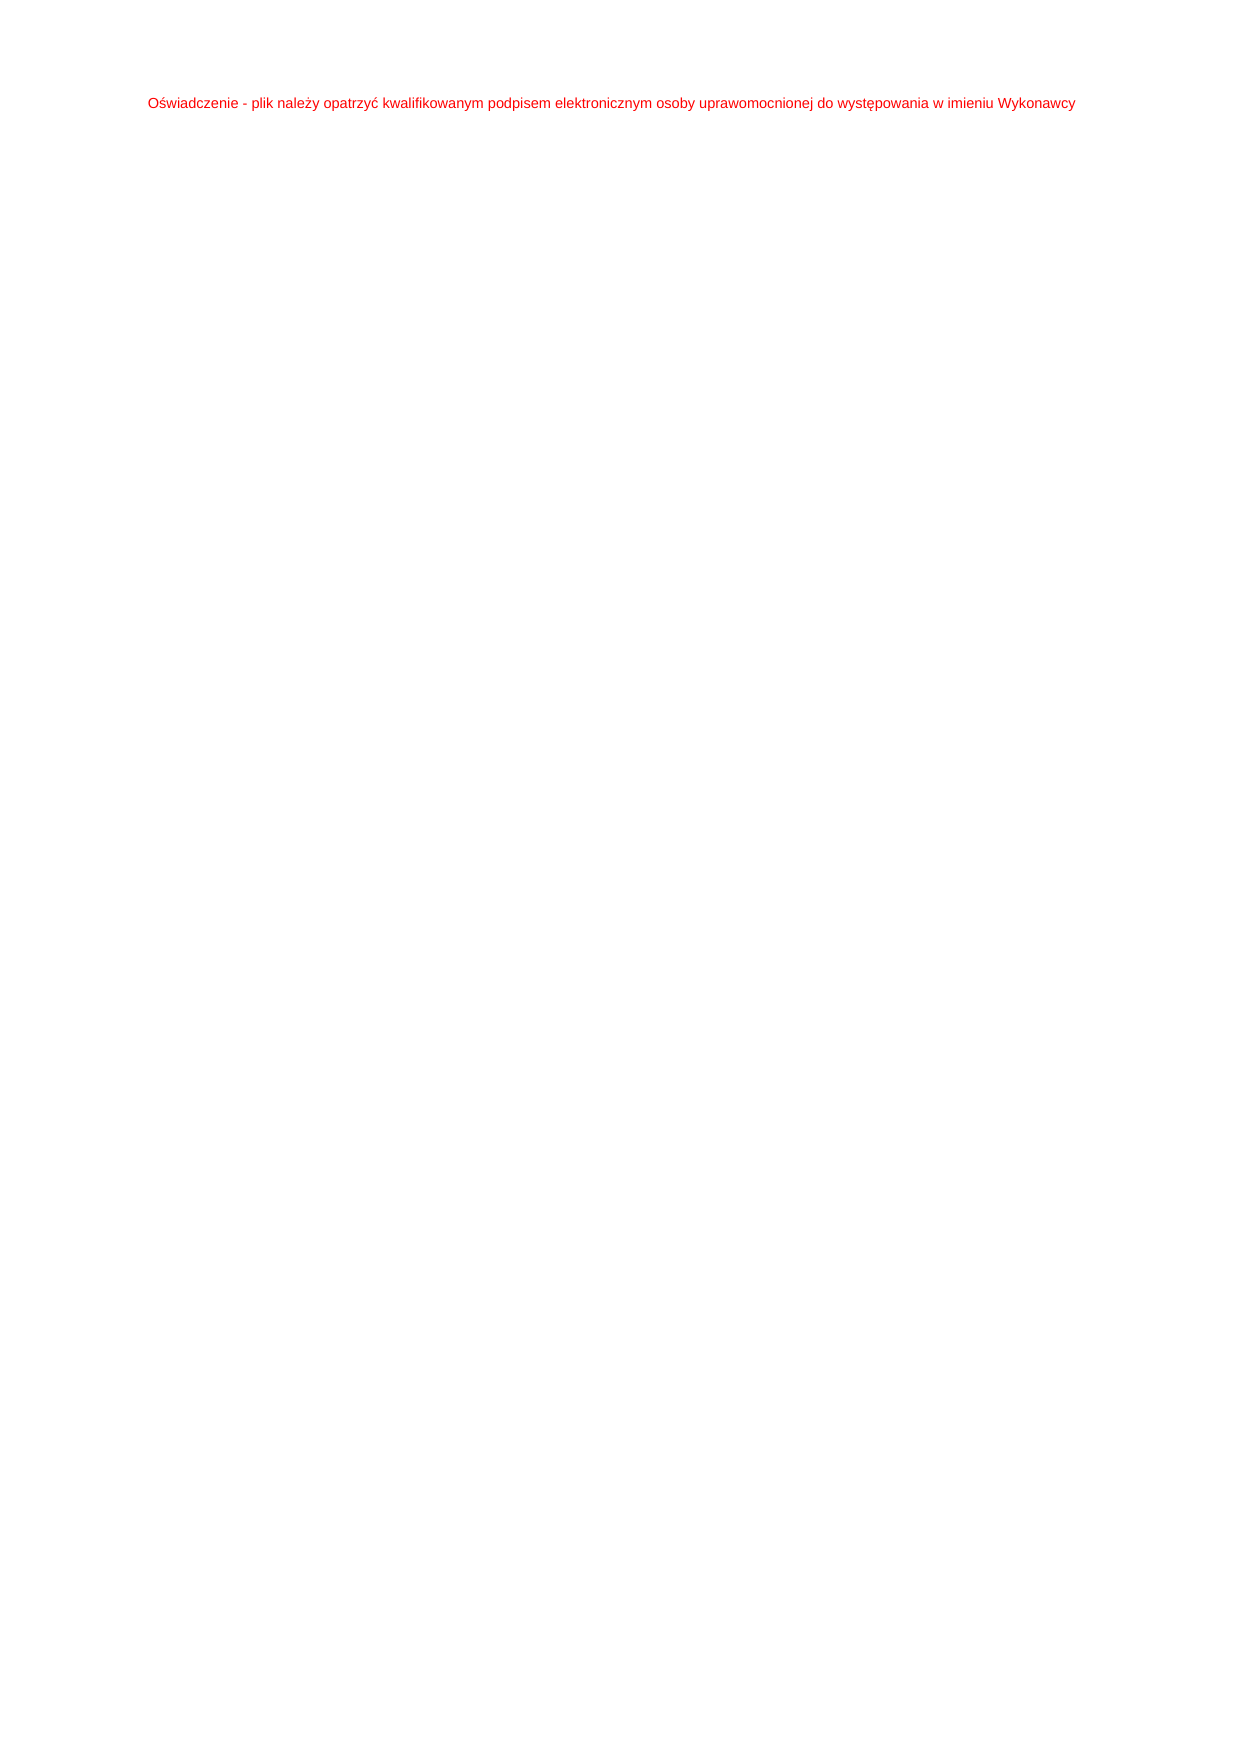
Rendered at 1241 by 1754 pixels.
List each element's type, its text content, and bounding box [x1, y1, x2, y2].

text Oświadczenie - plik należy opatrzyć kwalifikowanym podpisem elektronicznym osoby uprawomocnionej do występowania w imieniu Wykonawcy [148, 94, 1093, 111]
